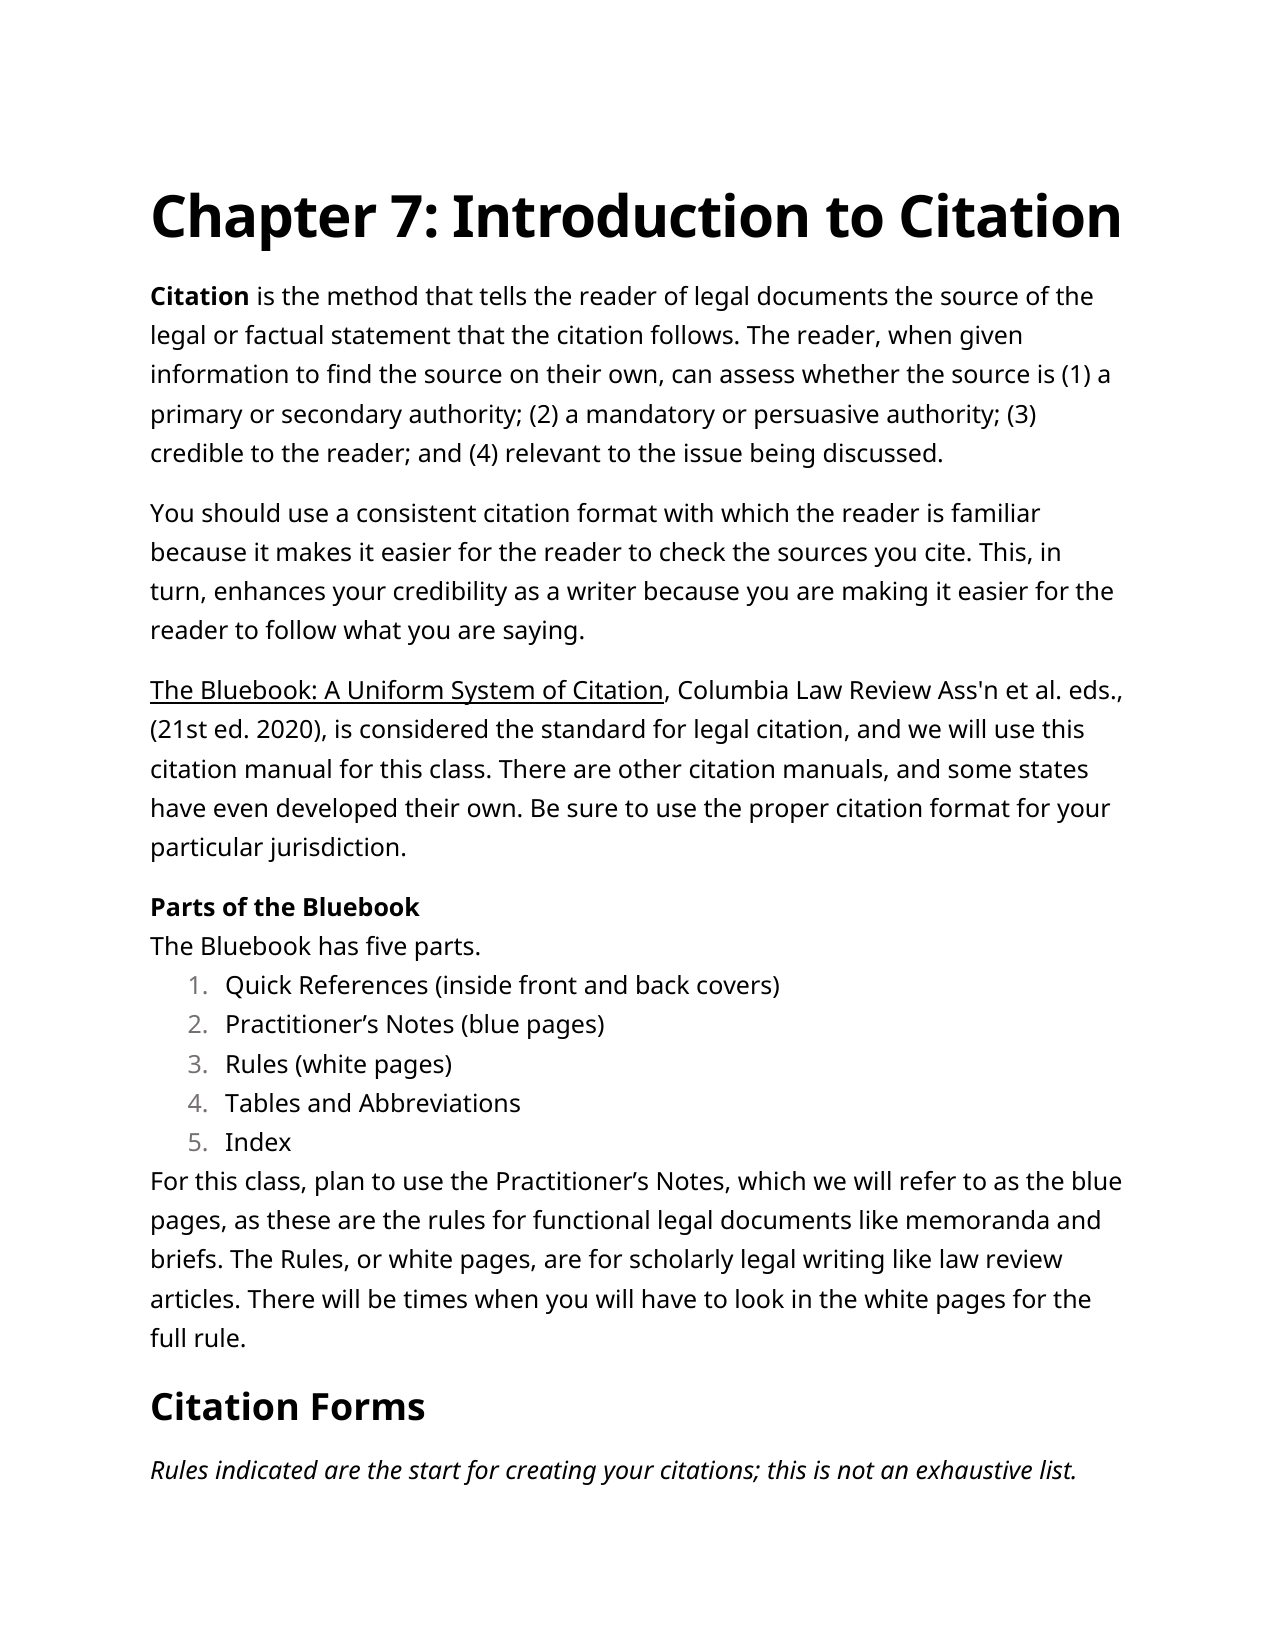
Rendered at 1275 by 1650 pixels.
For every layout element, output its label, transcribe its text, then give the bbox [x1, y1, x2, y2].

title Chapter 7: Introduction to Citation [150, 175, 1125, 254]
list Tables and Abbreviations [187, 1086, 1125, 1119]
subtitle Citation Forms [150, 1381, 1125, 1432]
text Rules indicated are the start for creating your citations; this is not an exhaustive list. [150, 1452, 1125, 1486]
list Index [187, 1125, 1125, 1159]
text The Bluebook: A Uniform System of Citation, Columbia Law Review Ass'n et al. eds., (21st ed. 2020), is considered the standard for legal citation, and we will use this citation manual for this class. There are other citation manuals, and some states have even developed their own. Be sure to use the proper citation format for your particular jurisdiction. [150, 673, 1125, 864]
text For this class, plan to use the Practitioner’s Notes, which we will refer to as the blue pages, as these are the rules for functional legal documents like memoranda and briefs. The Rules, or white pages, are for scholarly legal writing like law review articles. There will be times when you will have to look in the white pages for the full rule. [150, 1164, 1125, 1354]
text Citation is the method that tells the reader of legal documents the source of the legal or factual statement that the citation follows. The reader, when given information to find the source on their own, can assess whether the source is (1) a primary or secondary authority; (2) a mandatory or persuasive authority; (3) credible to the reader; and (4) relevant to the issue being discussed. [150, 279, 1125, 469]
text You should use a consistent citation format with which the reader is familiar because it makes it easier for the reader to check the sources you cite. This, in turn, enhances your credibility as a writer because you are making it easier for the reader to follow what you are saying. [150, 496, 1125, 647]
list Practitioner’s Notes (blue pages) [187, 1007, 1125, 1041]
list Rules (white pages) [187, 1046, 1125, 1080]
text Parts of the Bluebook [150, 890, 1125, 924]
text The Bluebook has five parts. [150, 929, 1125, 963]
list Quick References (inside front and back covers) [187, 968, 1125, 1002]
